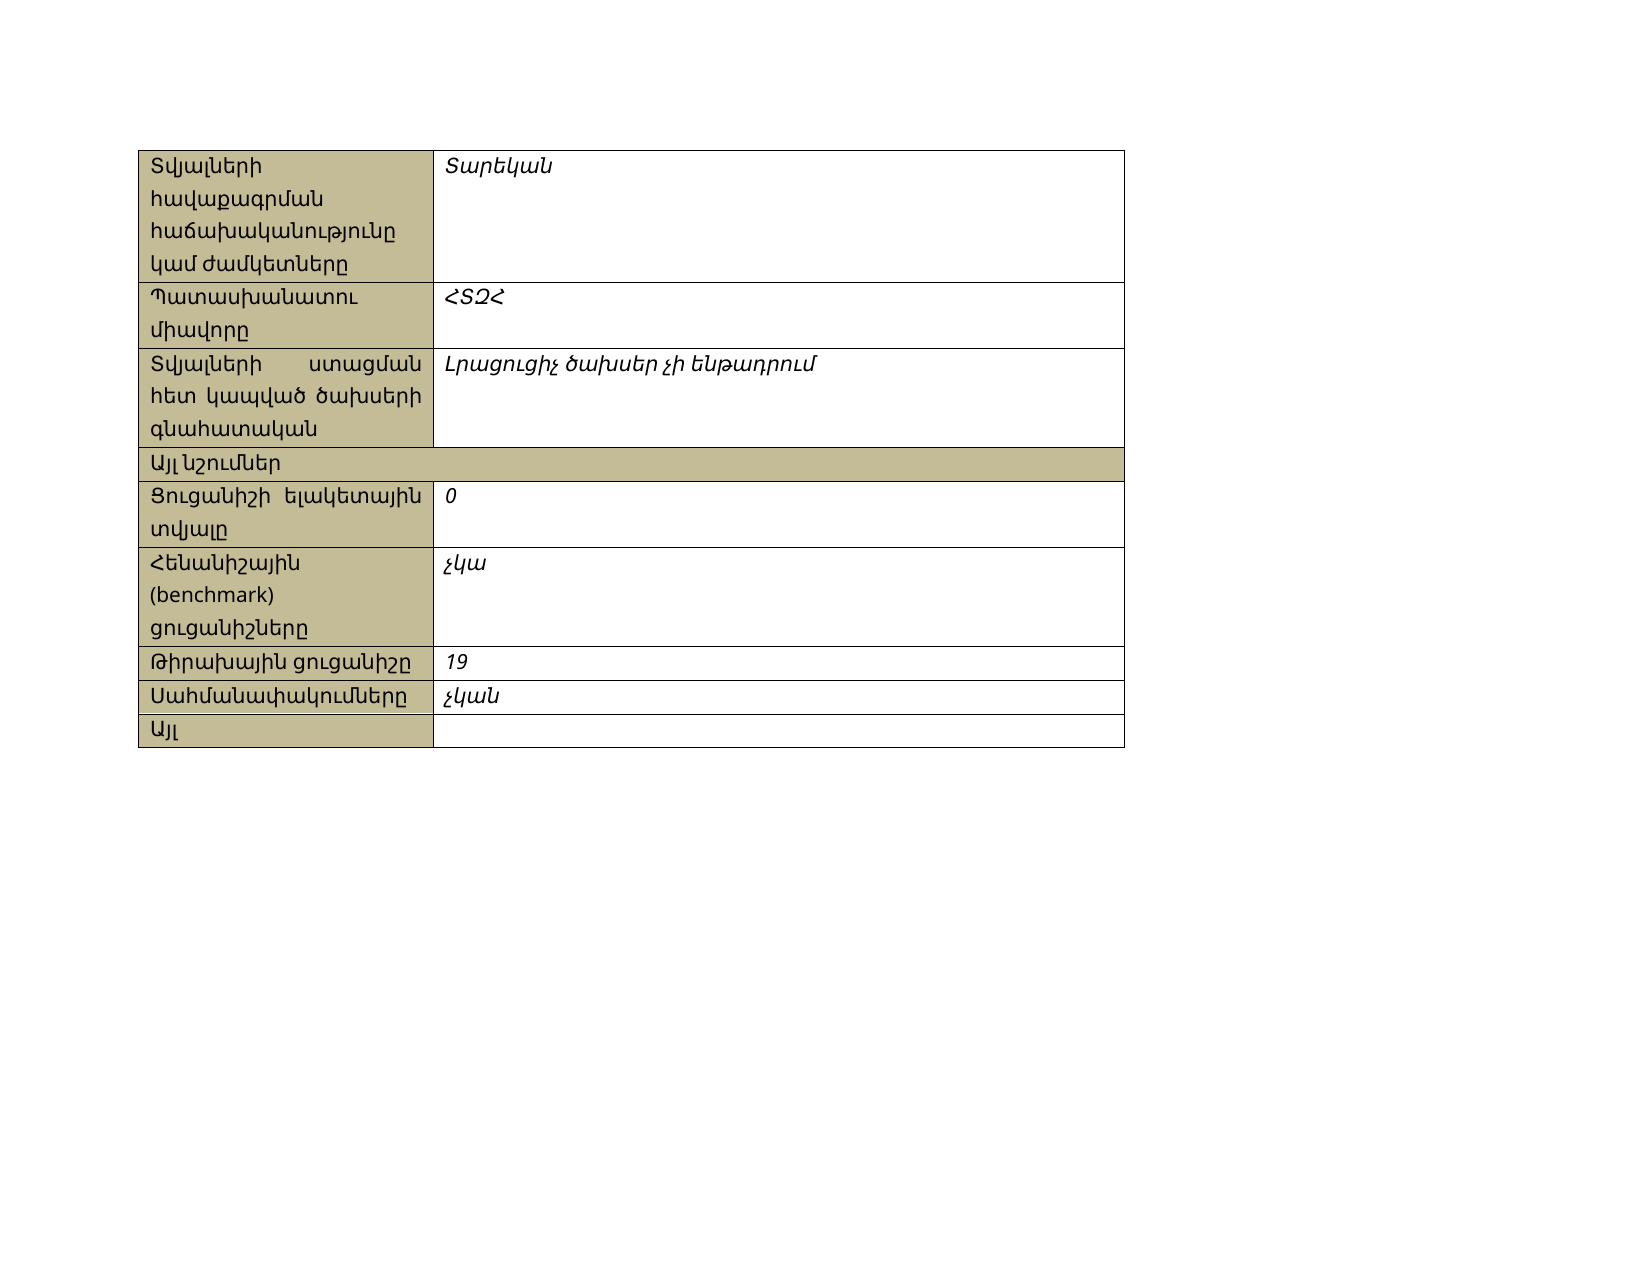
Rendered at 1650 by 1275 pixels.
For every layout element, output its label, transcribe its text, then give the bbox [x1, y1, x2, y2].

table_cell Հենանիշային (benchmark) ցուցանիշները [139, 548, 433, 646]
table_cell Այլ [139, 715, 433, 747]
table_cell [434, 715, 1124, 747]
table_cell չկա [434, 548, 1124, 646]
table_cell ՀՏԶՀ [434, 283, 1124, 348]
table_cell 19 [434, 647, 1124, 680]
table_cell 0 [434, 482, 1124, 547]
table_cell չկան [434, 681, 1124, 713]
table_cell Տվյալների ստացման հետ կապված ծախսերի գնահատական [139, 349, 433, 447]
table_cell Լրացուցիչ ծախսեր չի ենթադրում [434, 349, 1124, 447]
table_cell Ցուցանիշի ելակետային տվյալը [139, 482, 433, 547]
table_cell Տվյալների հավաքագրման հաճախականությունը կամ ժամկետները [139, 151, 433, 282]
table_cell Տարեկան [434, 151, 1124, 282]
table_cell Սահմանափակումները [139, 681, 433, 713]
table_cell Պատասխանատու միավորը [139, 283, 433, 348]
table_cell Այլ նշումներ [139, 448, 1124, 481]
table_cell Թիրախային ցուցանիշը [139, 647, 433, 680]
